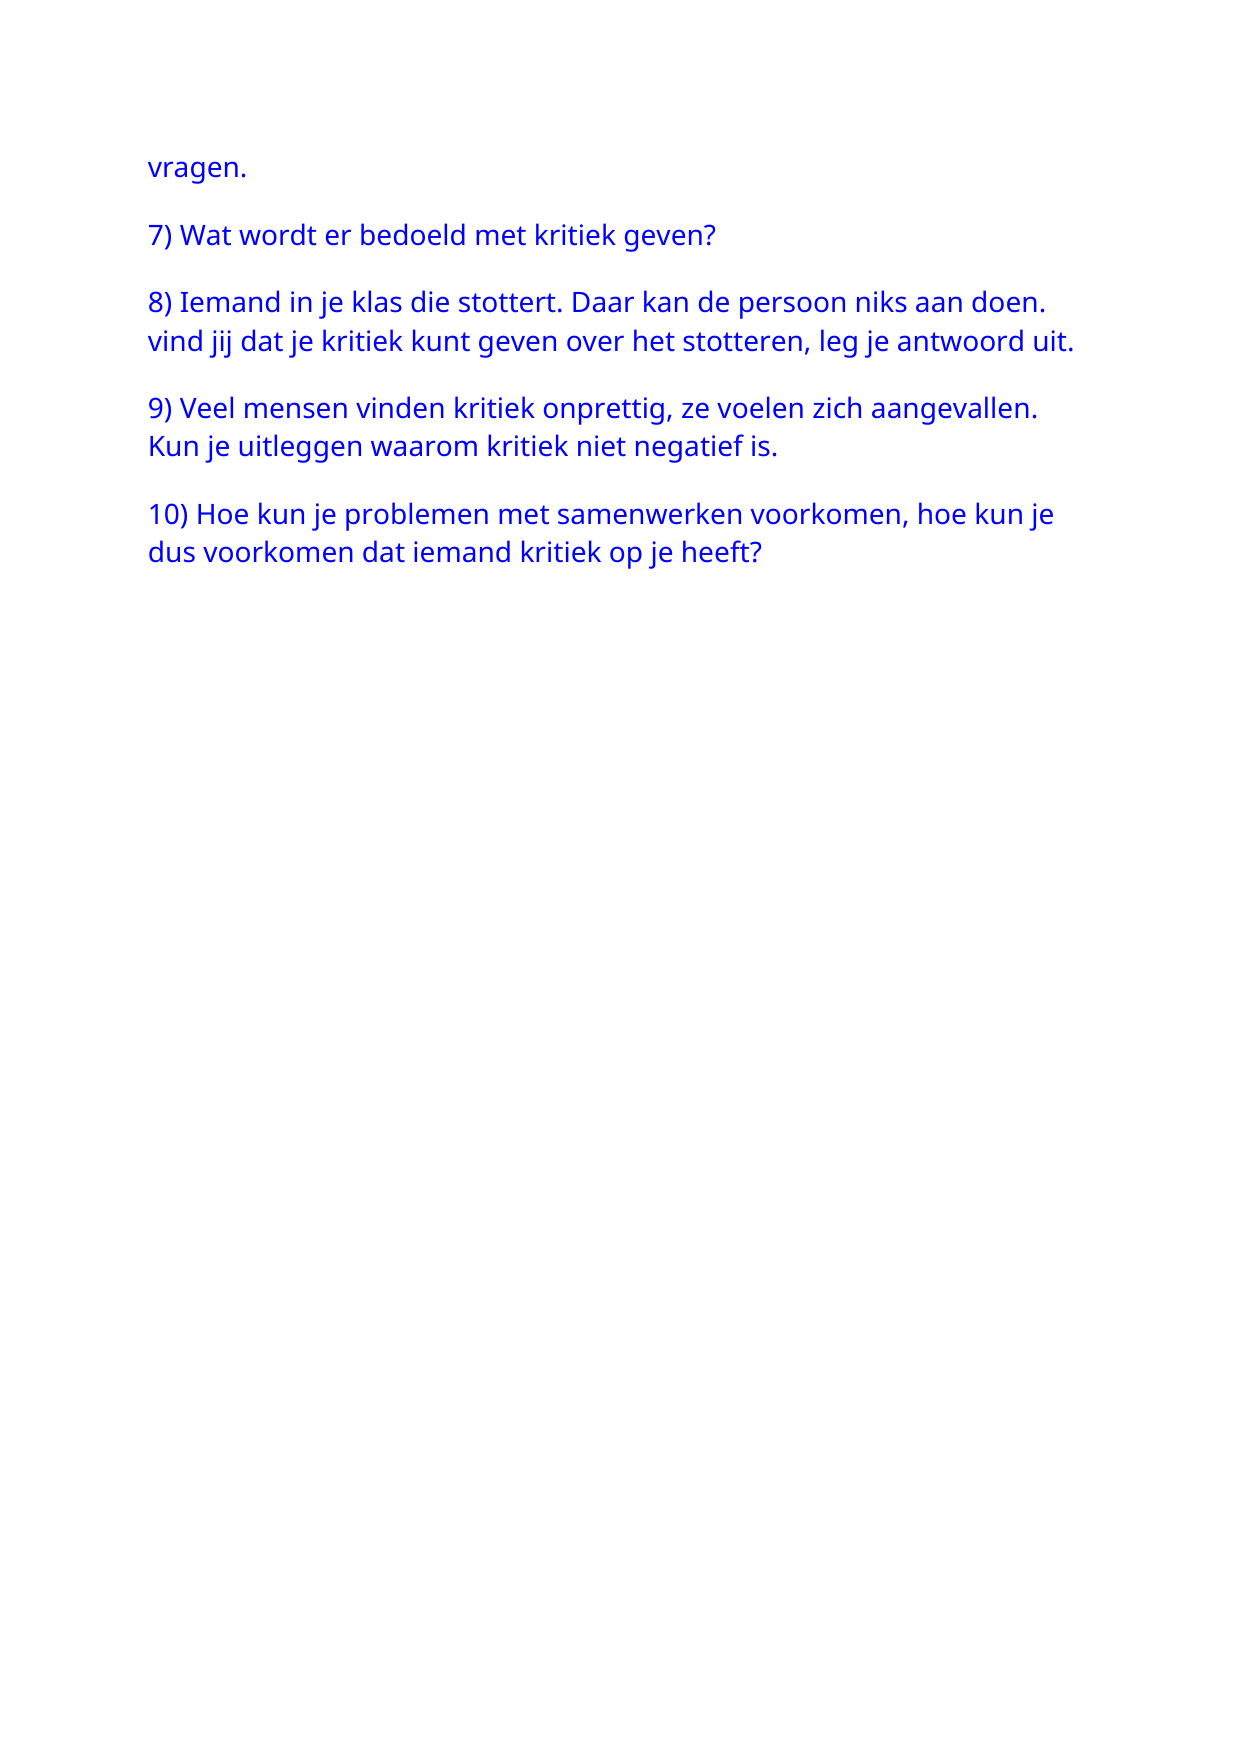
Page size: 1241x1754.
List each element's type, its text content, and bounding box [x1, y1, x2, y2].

text 9) Veel mensen vinden kritiek onprettig, ze voelen zich aangevallen. Kun je uitleggen waarom kritiek niet negatief is. [148, 388, 1093, 465]
text 7) Wat wordt er bedoeld met kritiek geven? [148, 215, 1093, 253]
text 10) Hoe kun je problemen met samenwerken voorkomen, hoe kun je dus voorkomen dat iemand kritiek op je heeft? [148, 494, 1093, 571]
text 8) Iemand in je klas die stottert. Daar kan de persoon niks aan doen. vind jij dat je kritiek kunt geven over het stotteren, leg je antwoord uit. [148, 283, 1093, 359]
text vragen. [148, 148, 1093, 186]
